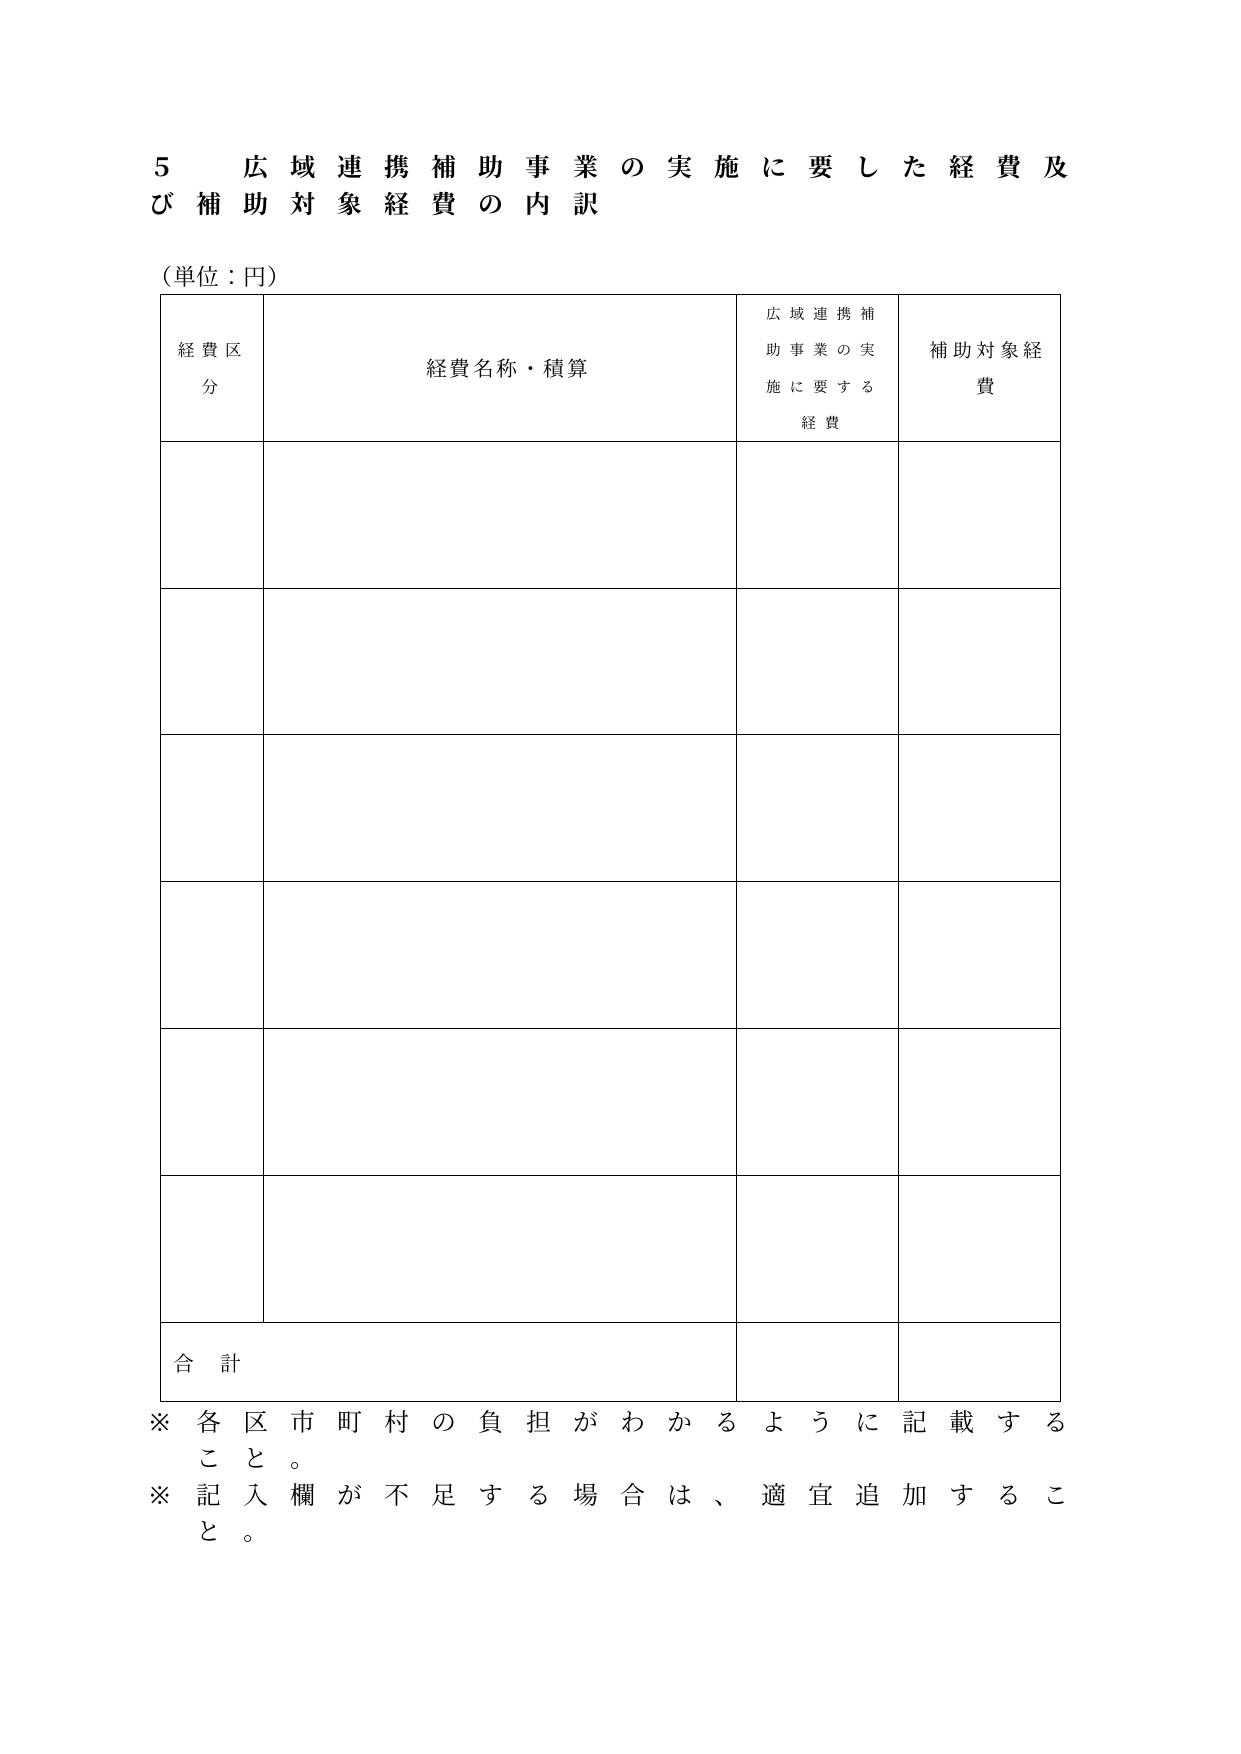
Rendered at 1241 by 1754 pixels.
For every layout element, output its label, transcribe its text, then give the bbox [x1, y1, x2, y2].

table_cell [264, 735, 736, 881]
table_cell [737, 1029, 898, 1175]
table_cell [737, 1176, 898, 1322]
table_cell [737, 1323, 898, 1401]
table_header 経費名称・積算 [264, 295, 736, 441]
table_cell [161, 1176, 263, 1322]
table_cell [264, 589, 736, 734]
table_cell [737, 589, 898, 734]
table_cell [737, 735, 898, 881]
table_header 経費区分 [161, 295, 263, 441]
table_cell [899, 1323, 1060, 1401]
table_cell [899, 589, 1060, 734]
table_cell [899, 735, 1060, 881]
table_cell [161, 589, 263, 734]
table_cell [264, 1176, 736, 1322]
table_cell [264, 442, 736, 587]
table_header 広域連携補助事業の実施に要する経費 [737, 295, 898, 441]
text （単位：円） [149, 221, 1091, 294]
table_cell [264, 1029, 736, 1175]
table_header 補助対象経費 [899, 295, 1060, 441]
table_cell [161, 442, 263, 587]
table_cell [161, 1029, 263, 1175]
table_cell [899, 1029, 1060, 1175]
table_cell [899, 1176, 1060, 1322]
table_cell [737, 882, 898, 1028]
table_cell [161, 882, 263, 1028]
table_cell [899, 442, 1060, 587]
text ５ 広域連携補助事業の実施に要した経費及び補助対象経費の内訳 [149, 148, 1091, 221]
table_cell [264, 882, 736, 1028]
list 各区市町村の負担がわかるように記載すること。 [149, 1402, 1091, 1475]
table_cell [737, 442, 898, 587]
table_cell 合 計 [161, 1323, 736, 1401]
list 記入欄が不足する場合は、適宜追加すること。 [149, 1475, 1091, 1548]
table_cell [899, 882, 1060, 1028]
table_cell [161, 735, 263, 881]
